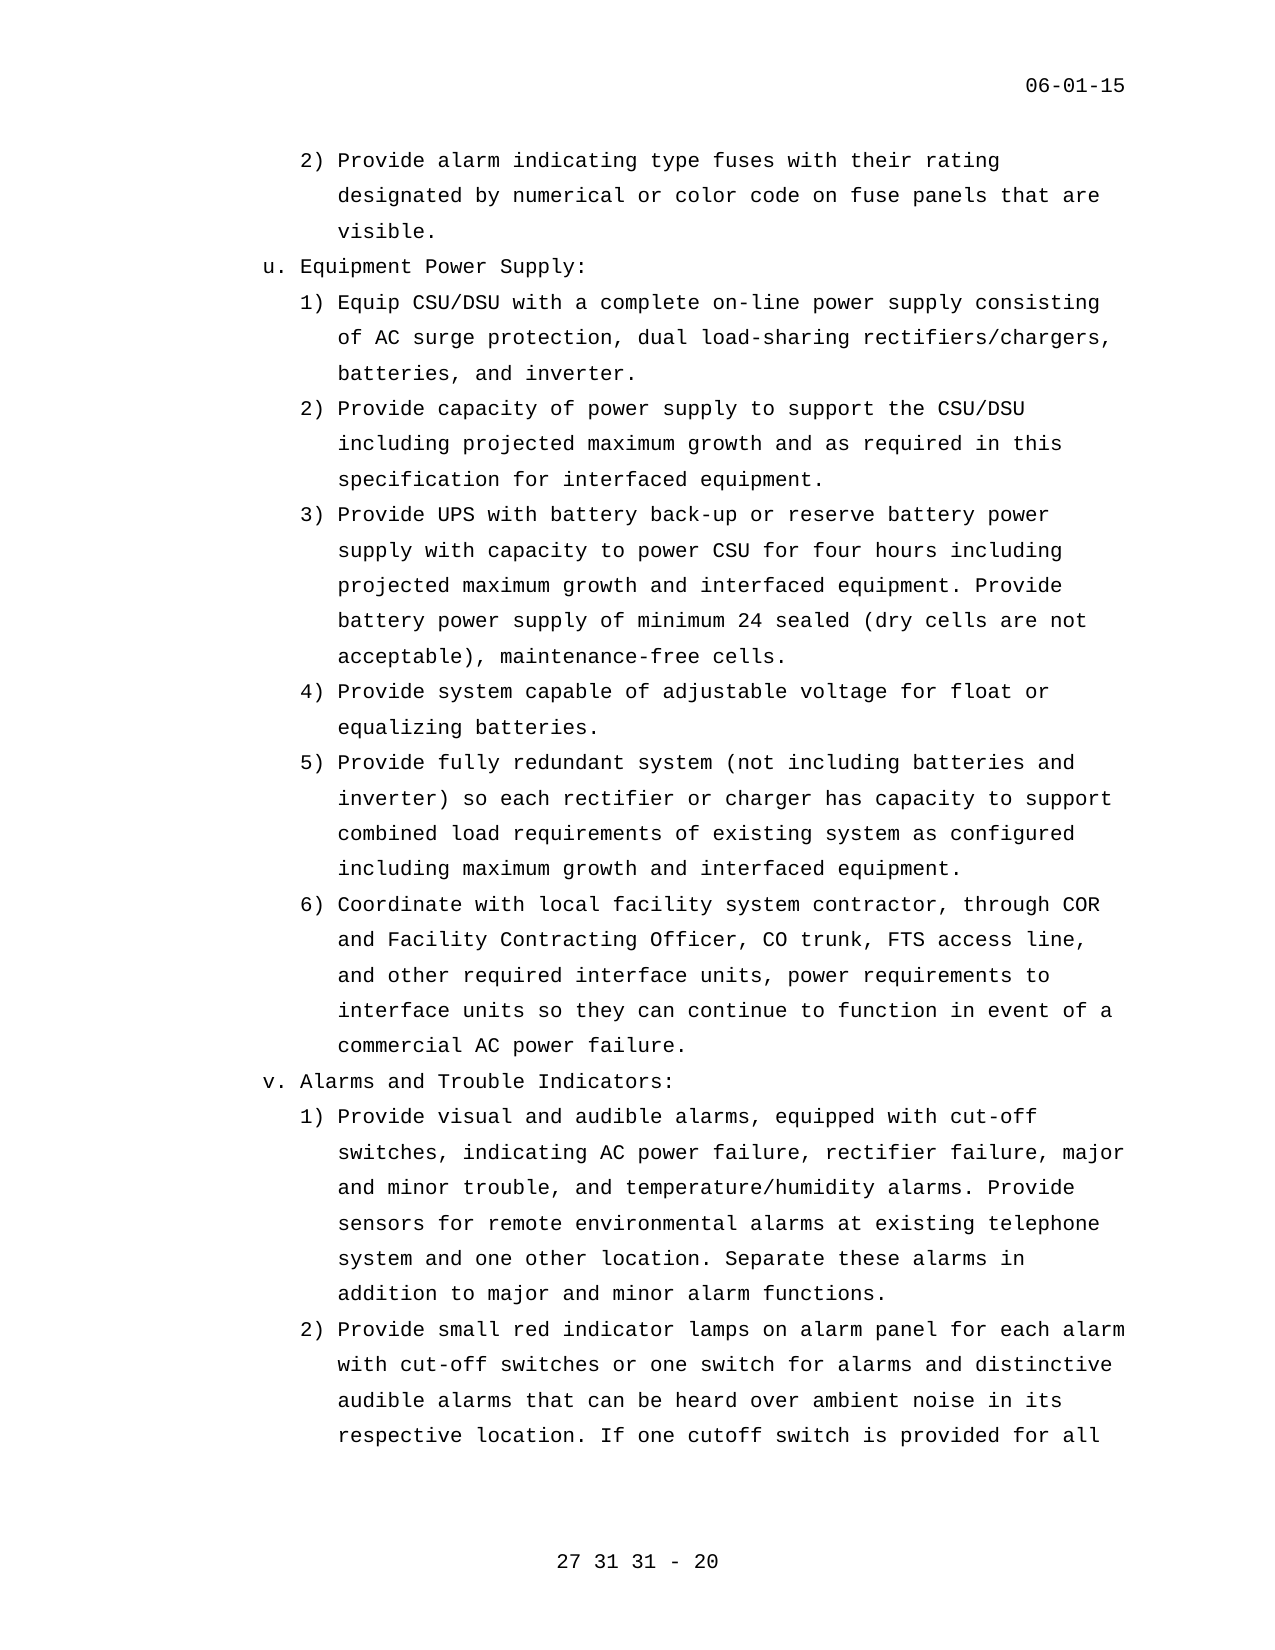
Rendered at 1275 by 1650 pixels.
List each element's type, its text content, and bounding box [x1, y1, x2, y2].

text Provide UPS with battery back-up or reserve battery power supply with capacity to power CSU for four hours including projected maximum growth and interfaced equipment. Provide battery power supply of minimum 24 sealed (dry cells are not acceptable), maintenance-free cells. [300, 504, 1125, 669]
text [300, 1319, 1125, 1449]
text Alarms and Trouble Indicators: [262, 1071, 1125, 1094]
text Equip CSU/DSU with a complete on-line power supply consisting of AC surge protection, dual load-sharing rectifiers/chargers, batteries, and inverter. [300, 292, 1125, 386]
text Provide visual and audible alarms, equipped with cut-off switches, indicating AC power failure, rectifier failure, major and minor trouble, and temperature/humidity alarms. Provide sensors for remote environmental alarms at existing telephone system and one other location. Separate these alarms in addition to major and minor alarm functions. [300, 1106, 1125, 1307]
text Provide system capable of adjustable voltage for float or equalizing batteries. [300, 681, 1125, 740]
text Coordinate with local facility system contractor, through COR and Facility Contracting Officer, CO trunk, FTS access line, and other required interface units, power requirements to interface units so they can continue to function in event of a commercial AC power failure. [300, 894, 1125, 1059]
text Equipment Power Supply: [262, 256, 1125, 280]
text Provide fully redundant system (not including batteries and inverter) so each rectifier or charger has capacity to support combined load requirements of existing system as configured including maximum growth and interfaced equipment. [300, 752, 1125, 882]
text Provide capacity of power supply to support the CSU/DSU including projected maximum growth and as required in this specification for interfaced equipment. [300, 398, 1125, 492]
text Provide alarm indicating type fuses with their rating designated by numerical or color code on fuse panels that are visible. [300, 150, 1125, 244]
